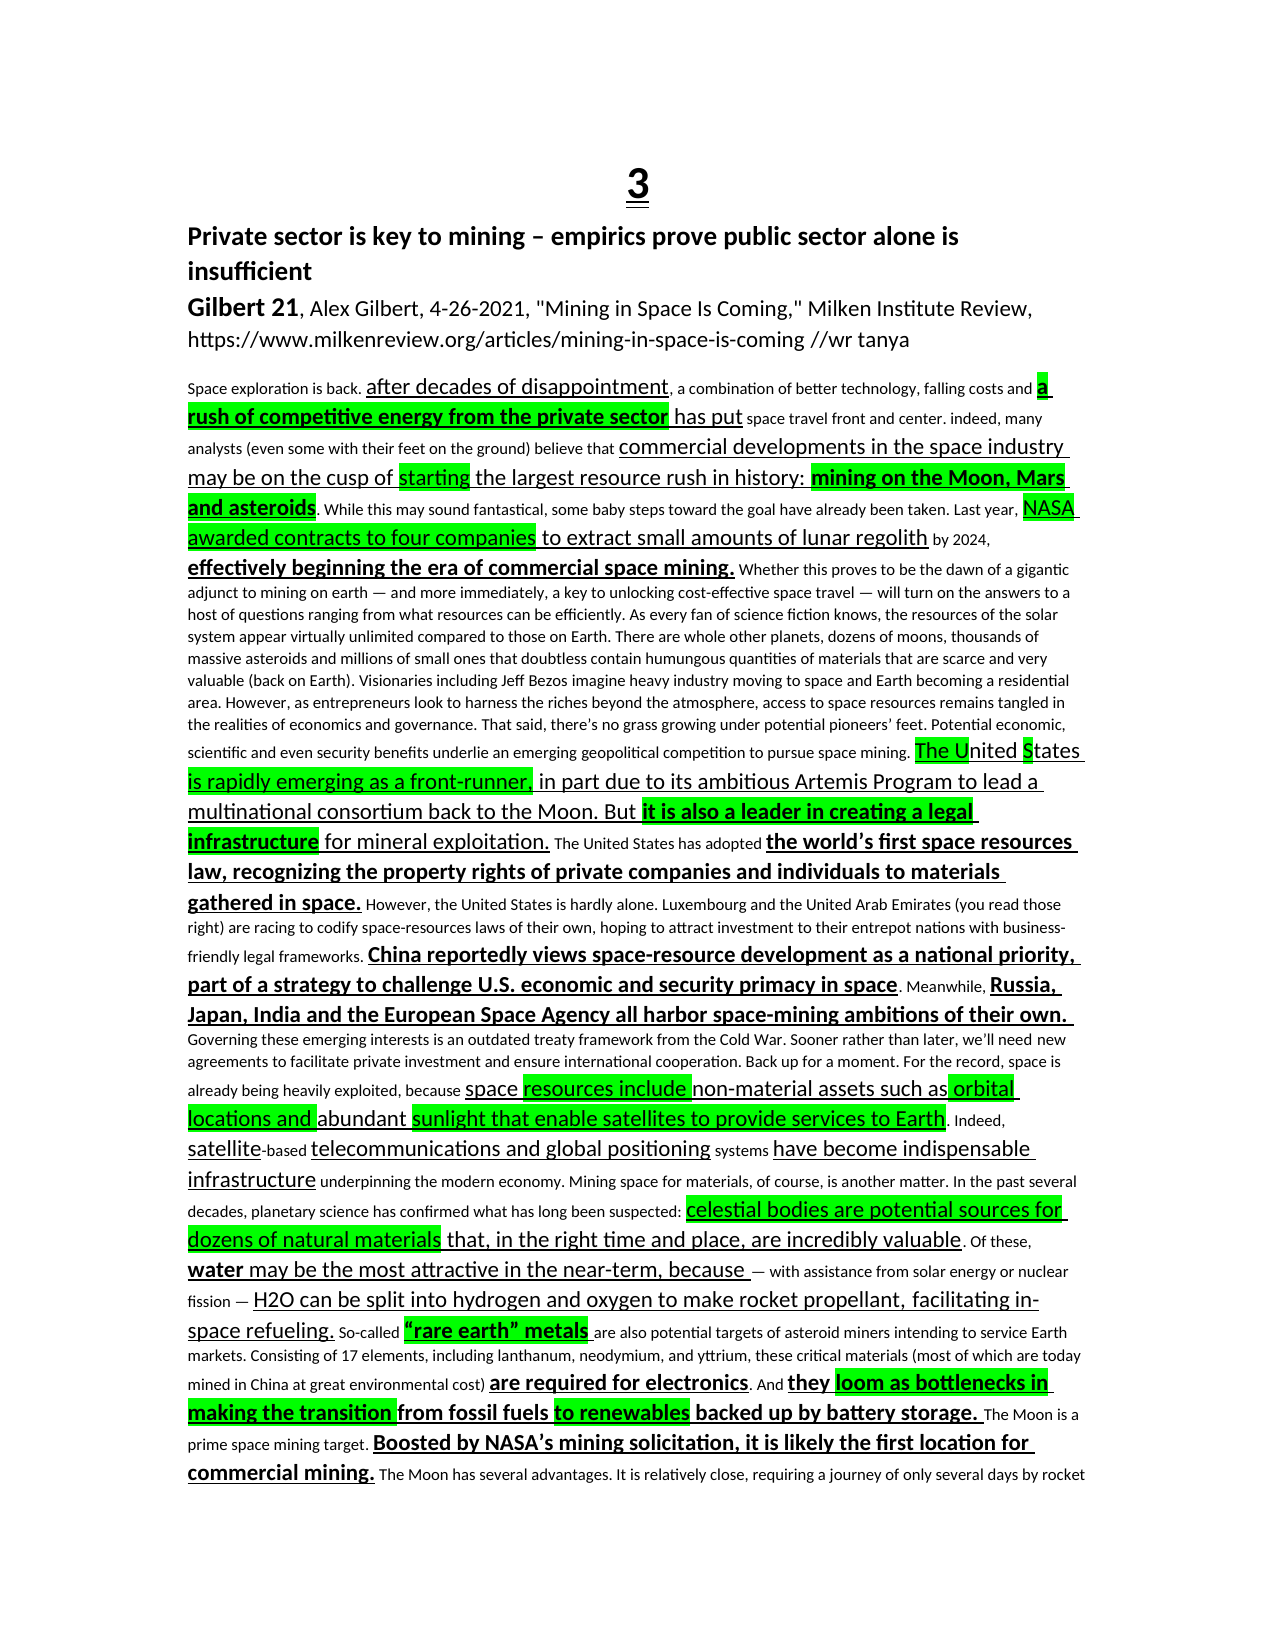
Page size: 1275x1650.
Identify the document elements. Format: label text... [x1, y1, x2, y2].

subtitle Private sector is key to mining – empirics prove public sector alone is insufficient [187, 219, 1087, 287]
text Gilbert 21, Alex Gilbert, 4-26-2021, "Mining in Space Is Coming," Milken Institute Review, https://www.milkenreview.org/articles/mining-in-space-is-coming //wr tanya [187, 290, 1087, 353]
subtitle 3 [187, 154, 1087, 210]
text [187, 372, 1087, 1486]
